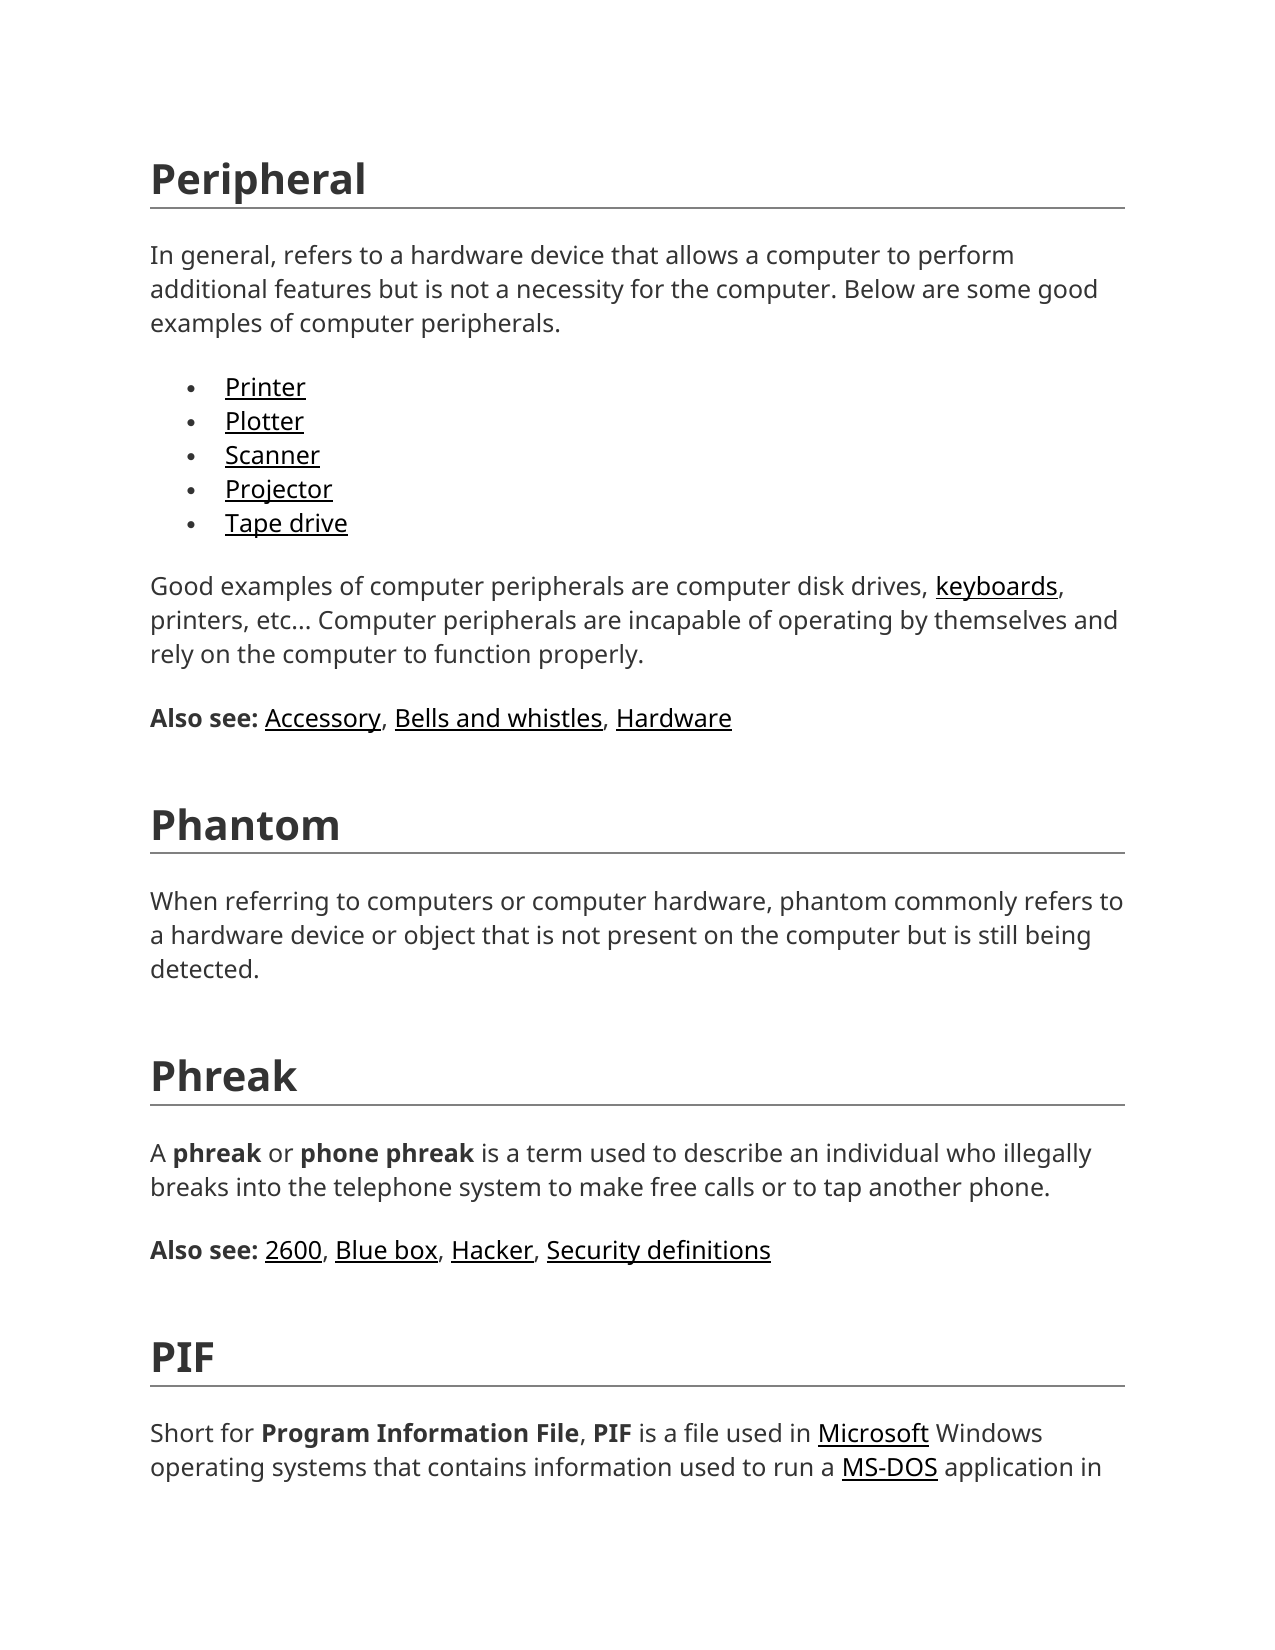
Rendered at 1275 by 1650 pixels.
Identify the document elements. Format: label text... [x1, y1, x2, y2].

table_header In general, refers to a hardware device that allows a computer to perform additional features but is not a necessity for the computer. Below are some good examples of computer peripherals. Printer Plotter Scanner Projector Tape drive Good examples of computer peripherals are computer disk drives, keyboards, printers, etc... Computer peripherals are incapable of operating by themselves and rely on the computer to function properly. Also see: Accessory, Bells and whistles, Hardware [150, 238, 1125, 734]
text Peripheral [150, 150, 1125, 207]
table_header A phreak or phone phreak is a term used to describe an individual who illegally breaks into the telephone system to make free calls or to tap another phone. Also see: 2600, Blue box, Hacker, Security definitions [150, 1135, 1125, 1267]
text Phantom [150, 796, 1125, 852]
text Phreak [150, 1047, 1125, 1104]
table_header When referring to computers or computer hardware, phantom commonly refers to a hardware device or object that is not present on the computer but is still being detected. [150, 884, 1125, 986]
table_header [150, 1416, 1125, 1484]
text PIF [150, 1328, 1125, 1385]
